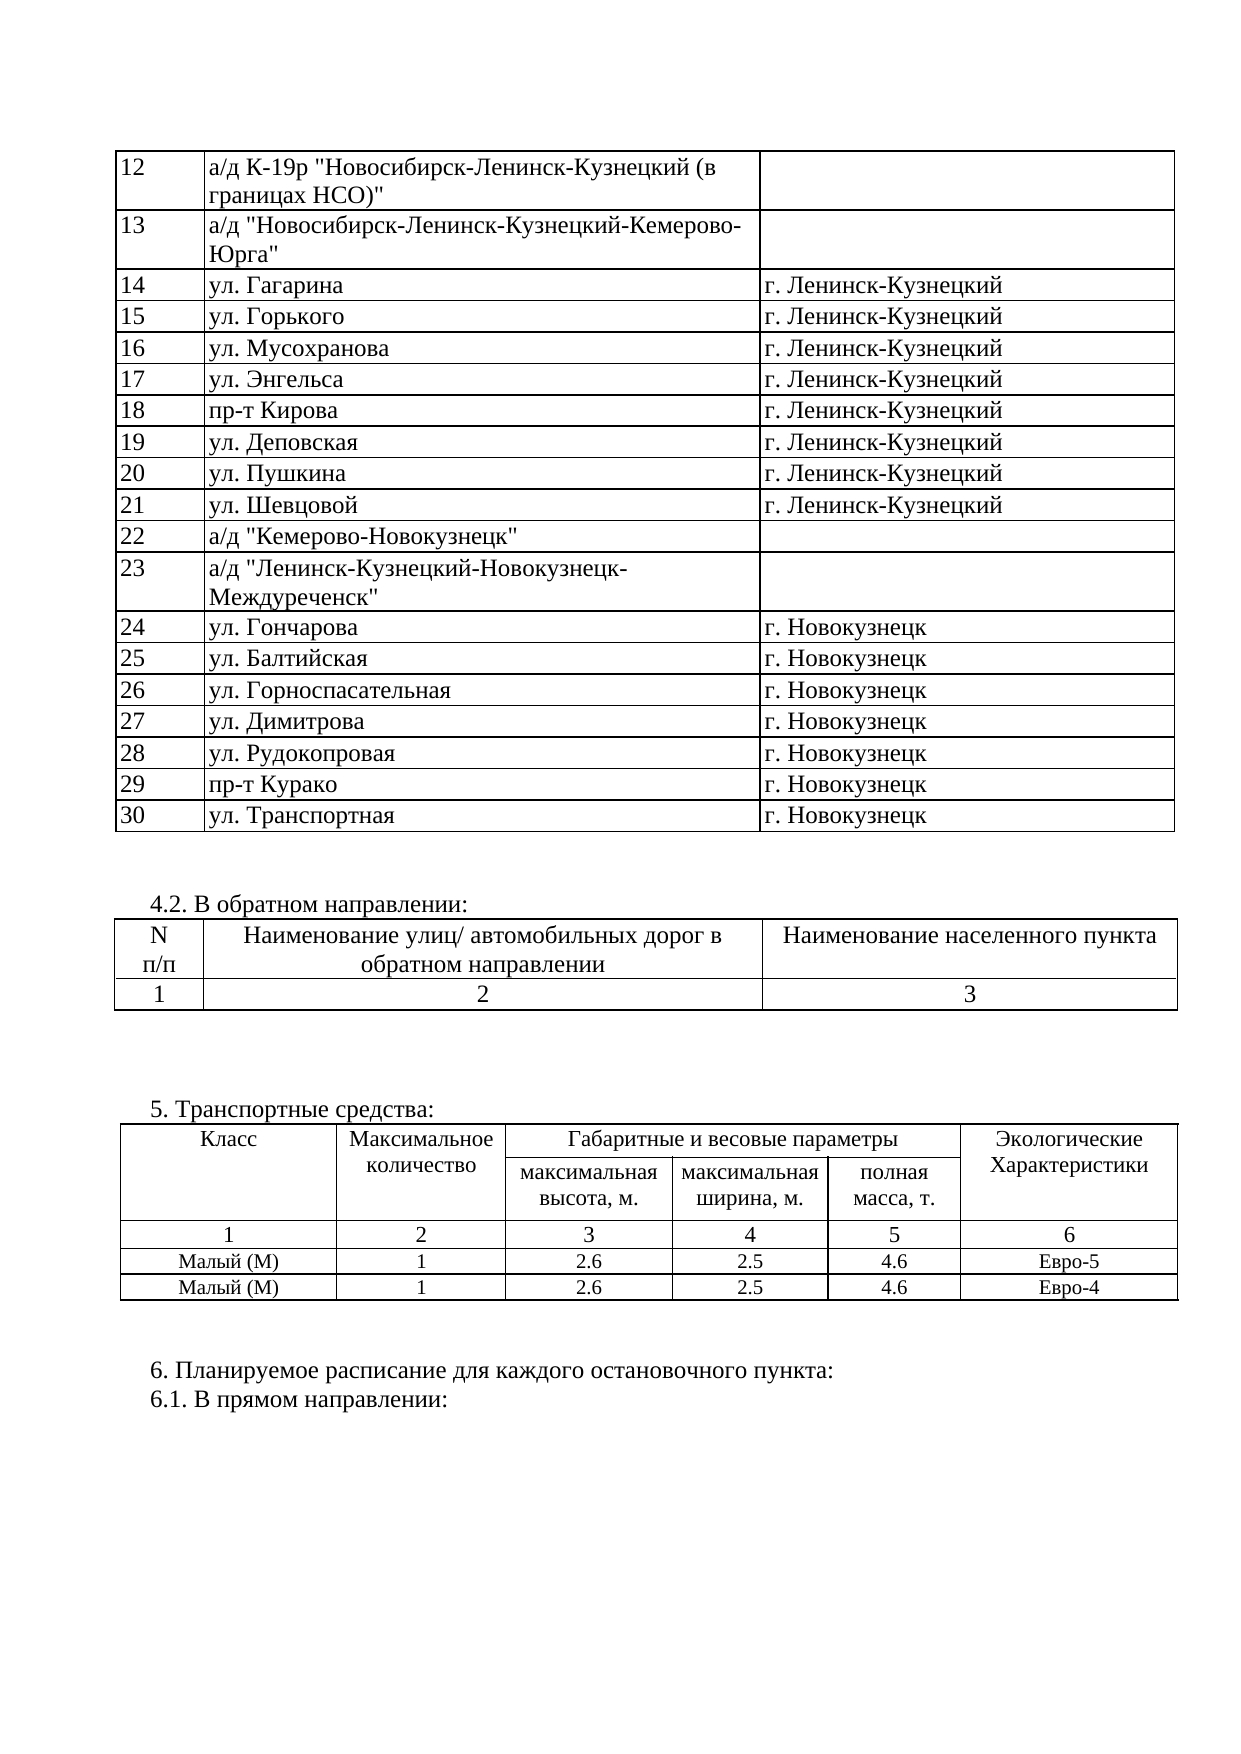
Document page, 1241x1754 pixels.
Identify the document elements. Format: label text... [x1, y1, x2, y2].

table_cell а/д "Новосибирск-Ленинск-Кузнецкий-Кемерово-Юрга" [205, 211, 759, 268]
table_cell а/д "Ленинск-Кузнецкий-Новокузнецк-Междуреченск" [205, 553, 759, 610]
table_cell 26 [117, 675, 204, 705]
text 5. Транспортные средства: [150, 1094, 1090, 1123]
table_cell 2.5 [673, 1275, 827, 1299]
table_cell полная масса, т. [829, 1158, 960, 1220]
table_cell 25 [117, 643, 204, 673]
table_cell г. Ленинск-Кузнецкий [761, 427, 1174, 457]
table_cell 24 [117, 612, 204, 642]
table_cell 13 [117, 211, 204, 268]
table_cell Малый (М) [121, 1249, 336, 1273]
table_cell 2.6 [506, 1275, 672, 1299]
table_cell 17 [117, 364, 204, 394]
table_cell ул. Шевцовой [205, 490, 759, 520]
table_cell максимальная ширина, м. [673, 1158, 827, 1220]
table_cell а/д "Кемерово-Новокузнецк" [205, 521, 759, 551]
table_cell 2.6 [506, 1249, 672, 1273]
table_cell максимальная высота, м. [506, 1158, 672, 1220]
table_cell ул. Гончарова [205, 612, 759, 642]
table_cell 14 [117, 270, 204, 299]
table_cell 30 [117, 801, 204, 831]
table_cell 22 [117, 521, 204, 551]
table_cell 3 [506, 1221, 672, 1248]
table_cell ул. Пушкина [205, 458, 759, 488]
table_cell 4.6 [829, 1275, 960, 1299]
table_header Наименование населенного пункта [763, 920, 1177, 977]
table_cell ул. Димитрова [205, 706, 759, 736]
table_cell 1 [115, 979, 203, 1009]
table_cell 15 [117, 301, 204, 331]
table_cell 23 [117, 553, 204, 610]
table_cell г. Новокузнецк [761, 738, 1174, 768]
table_cell г. Новокузнецк [761, 643, 1174, 673]
table_cell 27 [117, 706, 204, 736]
table_cell 1 [337, 1275, 505, 1299]
table_cell 12 [117, 152, 204, 209]
table_cell ул. Гагарина [205, 270, 759, 299]
table_cell 1 [337, 1249, 505, 1273]
table_header Максимальное количество [337, 1125, 505, 1220]
table_cell ул. Горького [205, 301, 759, 331]
table_header Класс [121, 1125, 336, 1220]
table_header Экологические Характеристики [961, 1125, 1177, 1220]
table_cell ул. Рудокопровая [205, 738, 759, 768]
table_cell ул. Горноспасательная [205, 675, 759, 705]
table_cell г. Новокузнецк [761, 612, 1174, 642]
table_cell 2.5 [673, 1249, 827, 1273]
table_cell 5 [829, 1221, 960, 1248]
table_cell 2 [337, 1221, 505, 1248]
table_cell г. Новокузнецк [761, 801, 1174, 831]
table_cell [761, 211, 1174, 268]
table_cell 1 [121, 1221, 336, 1248]
table_cell Малый (М) [121, 1275, 336, 1299]
table_cell г. Новокузнецк [761, 769, 1174, 799]
table_cell г. Ленинск-Кузнецкий [761, 364, 1174, 394]
table_cell [761, 152, 1174, 209]
table_cell 6 [961, 1221, 1177, 1248]
table_cell 3 [763, 978, 1177, 1009]
table_cell ул. Энгельса [205, 364, 759, 394]
table_cell 16 [117, 333, 204, 362]
table_cell ул. Мусохранова [205, 333, 759, 362]
table_cell а/д К-19р "Новосибирск-Ленинск-Кузнецкий (в границах НСО)" [205, 152, 759, 209]
table_cell г. Новокузнецк [761, 675, 1174, 705]
table_cell г. Ленинск-Кузнецкий [761, 490, 1174, 520]
table_cell ул. Деповская [205, 427, 759, 457]
table_header Наименование улиц/ автомобильных дорог в обратном направлении [204, 920, 762, 977]
table_cell г. Ленинск-Кузнецкий [761, 301, 1174, 331]
text 4.2. В обратном направлении: [150, 889, 1090, 918]
table_header N п/п [115, 920, 203, 977]
table_cell 4.6 [829, 1249, 960, 1273]
table_cell г. Новокузнецк [761, 706, 1174, 736]
table_cell пр-т Кирова [205, 396, 759, 425]
table_header Габаритные и весовые параметры [506, 1125, 960, 1156]
table_cell г. Ленинск-Кузнецкий [761, 458, 1174, 488]
table_cell [761, 553, 1174, 610]
table_cell г. Ленинск-Кузнецкий [761, 333, 1174, 362]
table_cell 19 [117, 427, 204, 457]
table_cell 29 [117, 769, 204, 799]
table_cell ул. Транспортная [205, 801, 759, 831]
table_cell Евро-5 [961, 1249, 1177, 1273]
table_cell 20 [117, 458, 204, 488]
table_cell г. Ленинск-Кузнецкий [761, 396, 1174, 425]
text 6. Планируемое расписание для каждого остановочного пункта: [150, 1356, 1090, 1384]
table_cell г. Ленинск-Кузнецкий [761, 270, 1174, 299]
table_cell 21 [117, 490, 204, 520]
table_cell 2 [204, 979, 762, 1009]
table_cell 4 [673, 1221, 827, 1248]
table_cell [761, 521, 1174, 551]
table_cell Евро-4 [961, 1275, 1177, 1299]
table_cell ул. Балтийская [205, 643, 759, 673]
table_cell 28 [117, 738, 204, 768]
table_cell 18 [117, 396, 204, 425]
table_cell пр-т Курако [205, 769, 759, 799]
text 6.1. В прямом направлении: [150, 1384, 1090, 1413]
